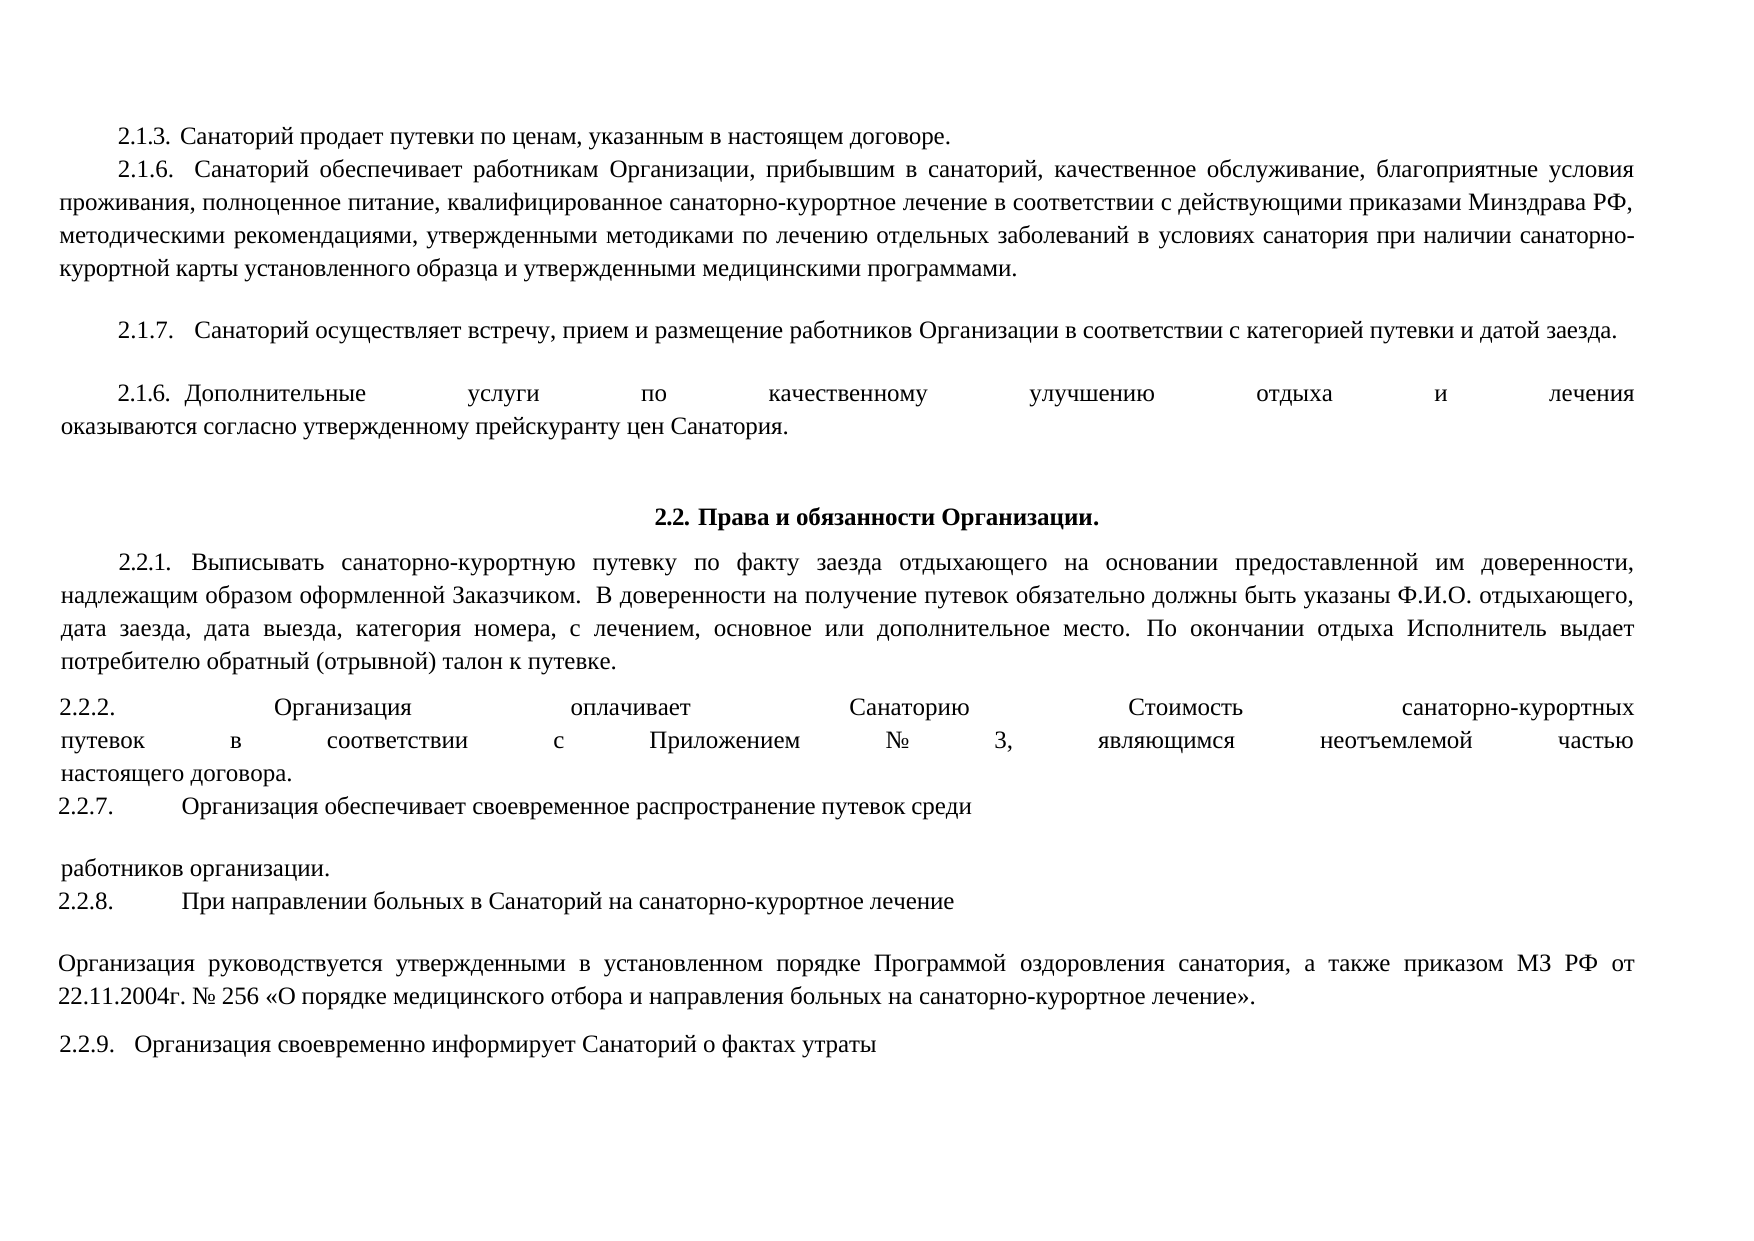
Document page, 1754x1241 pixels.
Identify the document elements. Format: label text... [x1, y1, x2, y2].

list Санаторий обеспечивает работникам Организации, прибывшим в санаторий, качественное обслуживание, благоприятные условия проживания, полноценное питание, квалифицированное санаторно-курортное лечение в соответствии с действующими приказами Минздрава РФ, методическими рекомендациями, утвержденными методиками по лечению отдельных заболеваний в условиях санатория при наличии санаторно-курортной карты установленного образца и утвержденными медицинскими программами. [59, 151, 1635, 283]
list Организация своевременно информирует Санаторий о фактах утраты [59, 1026, 1635, 1059]
list Санаторий осуществляет встречу, прием и размещение работников Организации в соответствии с категорией путевки и датой заезда. [59, 312, 1635, 346]
list Организация обеспечивает своевременное распространение путевок среди [58, 788, 1634, 821]
list При направлении больных в Санаторий на санаторно-курортное лечение [58, 883, 1635, 916]
text 2.2.2. Организация оплачивает Санаторию Стоимость санаторно-курортных путевок в соответствии с Приложением № 3, являющимся неотъемлемой частью настоящего договора. [59, 689, 1635, 788]
text 2.1.3. Санаторий продает путевки по ценам, указанным в настоящем договоре. [118, 118, 1636, 151]
text 2.1.6. Дополнительные услуги по качественному улучшению отдыха и лечения оказываются согласно утвержденному прейскуранту цен Санатория. [61, 375, 1635, 441]
text 2.2. Права и обязанности Организации. [118, 499, 1636, 532]
text 2.2.1. Выписывать санаторно-курортную путевку по факту заезда отдыхающего на основании предоставленной им доверенности, надлежащим образом оформленной Заказчиком. В доверенности на получение путевок обязательно должны быть указаны Ф.И.О. отдыхающего, дата заезда, дата выезда, категория номера, с лечением, основное или дополнительное место. По окончании отдыха Исполнитель выдает потребителю обратный (отрывной) талон к путевке. [61, 544, 1635, 676]
text Организация руководствуется утвержденными в установленном порядке Программой оздоровления санатория, а также приказом МЗ РФ от 22.11.2004г. № 256 «О порядке медицинского отбора и направления больных на санаторно-курортное лечение». [58, 945, 1635, 1011]
text работников организации. [61, 850, 1634, 883]
